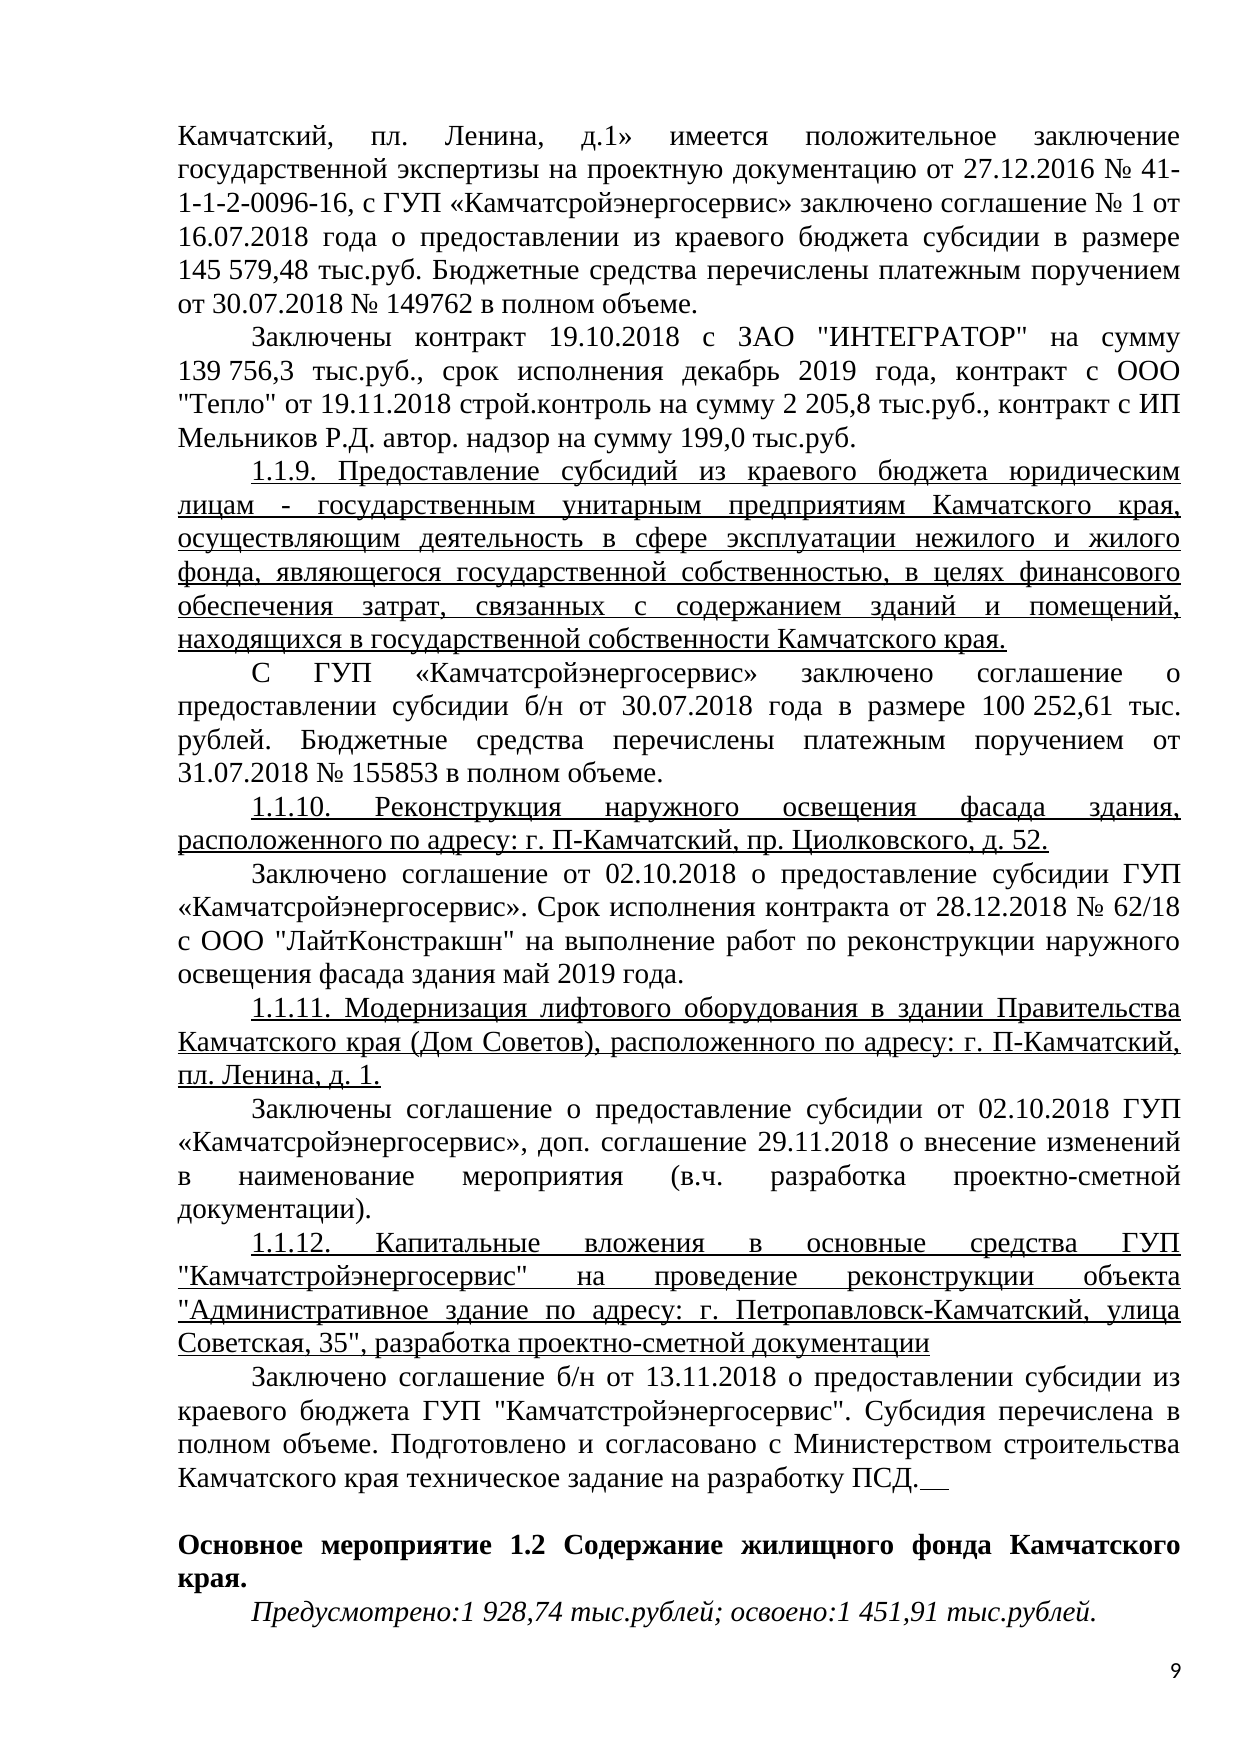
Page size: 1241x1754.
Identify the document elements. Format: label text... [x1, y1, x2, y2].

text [177, 118, 1181, 319]
text 1.1.9. Предоставление субсидий из краевого бюджета юридическим лицам - государственным унитарным предприятиям Камчатского края, осуществляющим деятельность в сфере эксплуатации нежилого и жилого фонда, являющегося государственной собственностью, в целях финансового обеспечения затрат, связанных с содержанием зданий и помещений, находящихся в государственной собственности Камчатского края. [177, 584, 1181, 617]
text С ГУП «Камчатсройэнергосервис» заключено соглашение о предоставлении субсидии б/н от 30.07.2018 года в размере 100 252,61 тыс. рублей. Бюджетные средства перечислены платежным поручением от 31.07.2018 № 155853 в полном объеме. [177, 655, 1181, 789]
text 1.1.9. Предоставление субсидий из краевого бюджета юридическим лицам - государственным унитарным предприятиям Камчатского края, осуществляющим деятельность в сфере эксплуатации нежилого и жилого фонда, являющегося государственной собственностью, в целях финансового обеспечения затрат, связанных с содержанием зданий и помещений, находящихся в государственной собственности Камчатского края. [177, 551, 1181, 583]
text Заключены контракт 19.10.2018 с ЗАО "ИНТЕГРАТОР" на сумму 139 756,3 тыс.руб., срок исполнения декабрь 2019 года, контракт с ООО "Тепло" от 19.11.2018 строй.контроль на сумму 2 205,8 тыс.руб., контракт с ИП Мельников Р.Д. автор. надзор на сумму 199,0 тыс.руб. [177, 319, 1181, 453]
text 1.1.9. Предоставление субсидий из краевого бюджета юридическим лицам - государственным унитарным предприятиям Камчатского края, осуществляющим деятельность в сфере эксплуатации нежилого и жилого фонда, являющегося государственной собственностью, в целях финансового обеспечения затрат, связанных с содержанием зданий и помещений, находящихся в государственной собственности Камчатского края. [177, 453, 1181, 516]
text 1.1.9. Предоставление субсидий из краевого бюджета юридическим лицам - государственным унитарным предприятиям Камчатского края, осуществляющим деятельность в сфере эксплуатации нежилого и жилого фонда, являющегося государственной собственностью, в целях финансового обеспечения затрат, связанных с содержанием зданий и помещений, находящихся в государственной собственности Камчатского края. [177, 517, 1181, 550]
text 1.1.10. Реконструкция наружного освещения фасада здания, расположенного по адресу: г. П-Камчатский, пр. Циолковского, д. 52. [177, 789, 1181, 856]
text 1.1.9. Предоставление субсидий из краевого бюджета юридическим лицам - государственным унитарным предприятиям Камчатского края, осуществляющим деятельность в сфере эксплуатации нежилого и жилого фонда, являющегося государственной собственностью, в целях финансового обеспечения затрат, связанных с содержанием зданий и помещений, находящихся в государственной собственности Камчатского края. [177, 618, 1181, 655]
text Основное мероприятие 1.2 Содержание жилищного фонда Камчатского края. [177, 1527, 1181, 1594]
text Заключено соглашение б/н от 13.11.2018 о предоставлении субсидии из краевого бюджета ГУП "Камчатстройэнергосервис". Субсидия перечислена в полном объеме. Подготовлено и согласовано с Министерством строительства Камчатского края техническое задание на разработку ПСД. [177, 1359, 1181, 1493]
text 1.1.12. Капитальные вложения в основные средства ГУП "Камчатстройэнергосервис" на проведение реконструкции объекта "Административное здание по адресу: г. Петропавловск-Камчатский, улица Советская, 35", разработка проектно-сметной документации [177, 1289, 1181, 1321]
text Заключено соглашение от 02.10.2018 о предоставление субсидии ГУП «Камчатсройэнергосервис». Срок исполнения контракта от 28.12.2018 № 62/18 с ООО "ЛайтКонстракшн" на выполнение работ по реконструкции наружного освещения фасада здания май 2019 года. [177, 856, 1181, 990]
text Заключены соглашение о предоставление субсидии от 02.10.2018 ГУП «Камчатсройэнергосервис», доп. соглашение 29.11.2018 о внесение изменений в наименование мероприятия (в.ч. разработка проектно-сметной документации). [177, 1091, 1181, 1225]
text Предусмотрено:1 928,74 тыс.рублей; освоено:1 451,91 тыс.рублей. [177, 1594, 1181, 1627]
text 1.1.11. Модернизация лифтового оборудования в здании Правительства Камчатского края (Дом Советов), расположенного по адресу: г. П-Камчатский, пл. Ленина, д. 1. [177, 1054, 1181, 1091]
text 1.1.12. Капитальные вложения в основные средства ГУП "Камчатстройэнергосервис" на проведение реконструкции объекта "Административное здание по адресу: г. Петропавловск-Камчатский, улица Советская, 35", разработка проектно-сметной документации [177, 1225, 1181, 1288]
text 1.1.11. Модернизация лифтового оборудования в здании Правительства Камчатского края (Дом Советов), расположенного по адресу: г. П-Камчатский, пл. Ленина, д. 1. [177, 990, 1181, 1053]
text 1.1.12. Капитальные вложения в основные средства ГУП "Камчатстройэнергосервис" на проведение реконструкции объекта "Административное здание по адресу: г. Петропавловск-Камчатский, улица Советская, 35", разработка проектно-сметной документации [177, 1322, 1181, 1359]
